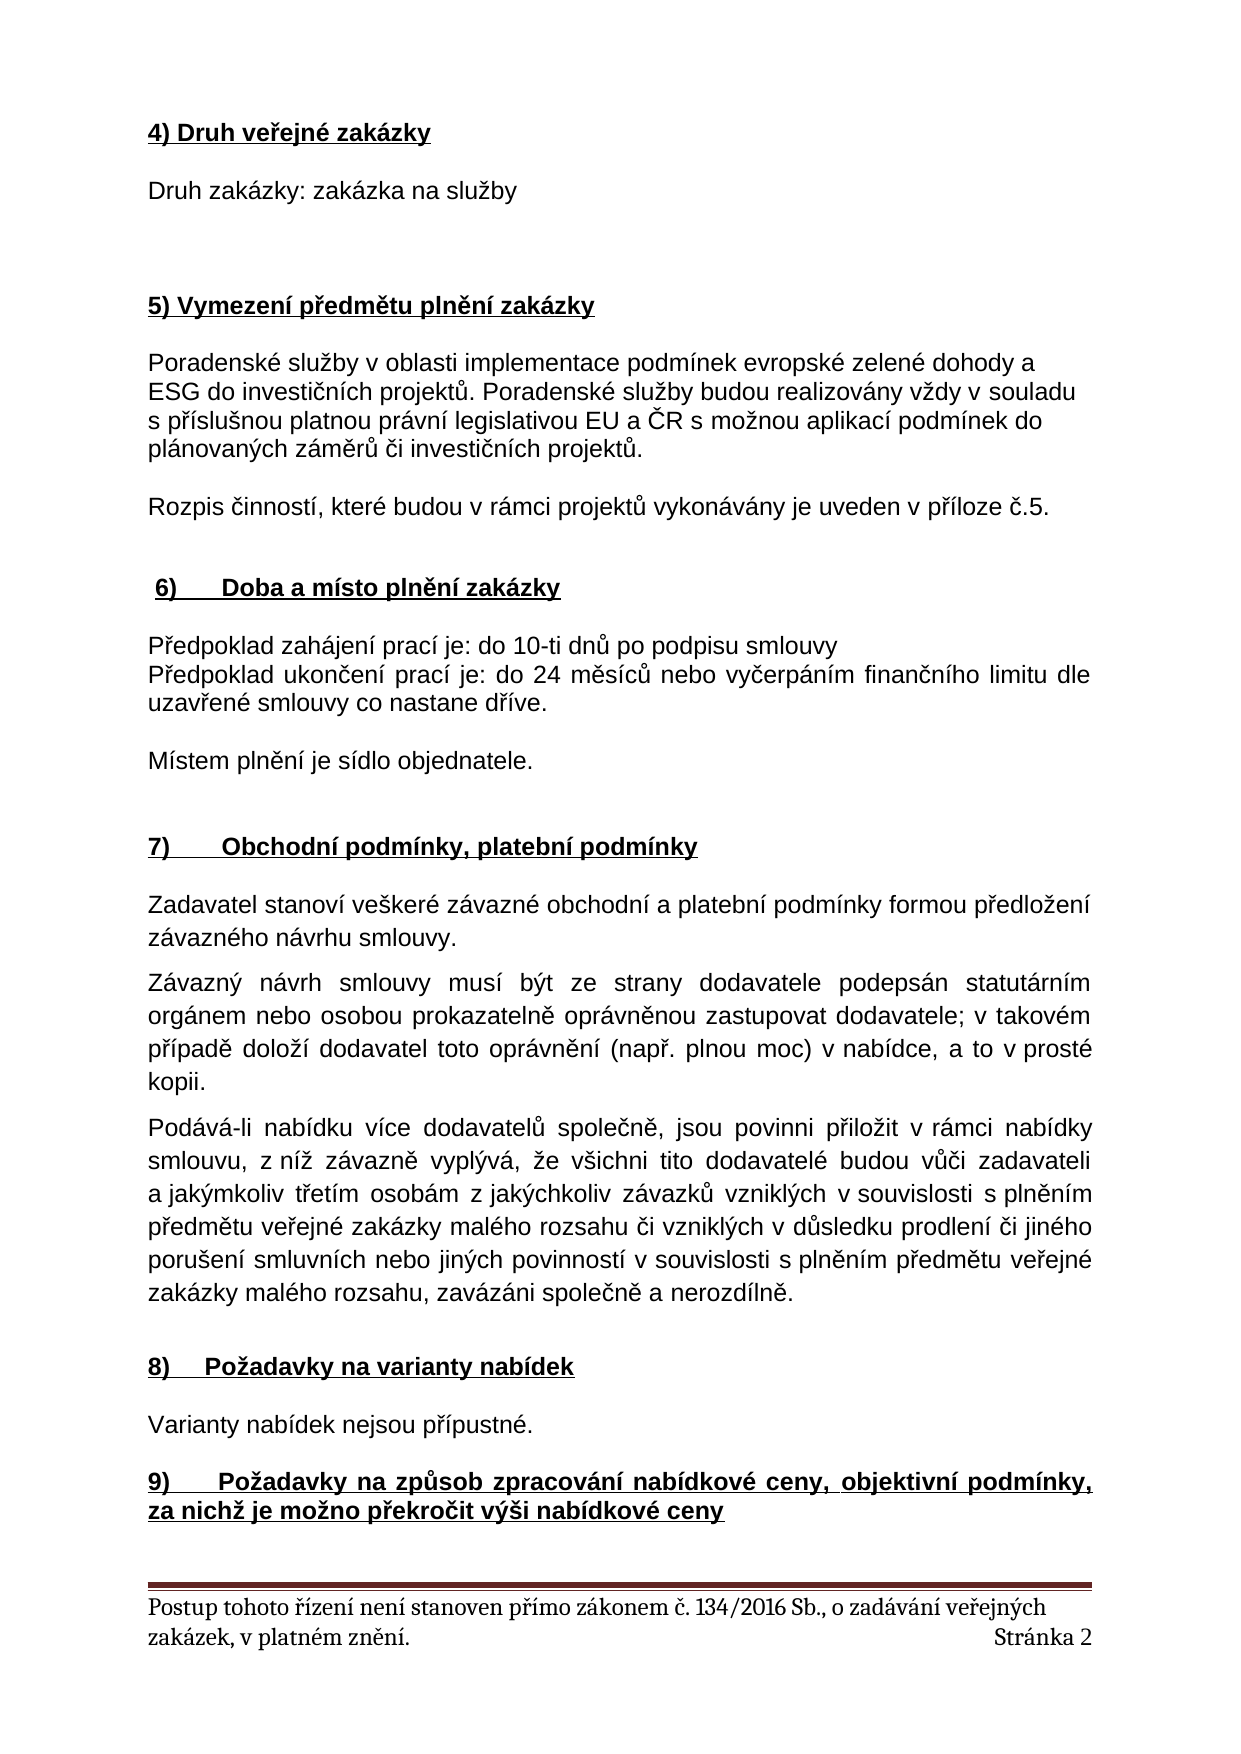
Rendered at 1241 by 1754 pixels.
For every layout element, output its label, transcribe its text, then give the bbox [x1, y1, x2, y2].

subtitle Podává-li nabídku více dodavatelů společně, jsou povinni přiložit v rámci nabídky smlouvu, z níž závazně vyplývá, že všichni tito dodavatelé budou vůči zadavateli a jakýmkoliv třetím osobám z jakýchkoliv závazků vzniklých v souvislosti s plněním předmětu veřejné zakázky malého rozsahu či vzniklých v důsledku prodlení či jiného porušení smluvních nebo jiných povinností v souvislosti s plněním předmětu veřejné zakázky malého rozsahu, zavázáni společně a nerozdílně. [148, 1113, 1092, 1307]
text 5) Vymezení předmětu plnění zakázky [148, 291, 1092, 319]
text Místem plnění je sídlo objednatele. [148, 746, 1092, 775]
text Druh zakázky: zakázka na služby [148, 176, 1092, 204]
text 6) Doba a místo plnění zakázky [148, 573, 1092, 602]
text 8) Požadavky na varianty nabídek [148, 1352, 1092, 1381]
subtitle Závazný návrh smlouvy musí být ze strany dodavatele podepsán statutárním orgánem nebo osobou prokazatelně oprávněnou zastupovat dodavatele; v takovém případě doloží dodavatel toto oprávnění (např. plnou moc) v nabídce, a to v prosté kopii. [148, 968, 1092, 1096]
text Předpoklad ukončení prací je: do 24 měsíců nebo vyčerpáním finančního limitu dle uzavřené smlouvy co nastane dříve. [148, 660, 1092, 717]
subtitle Zadavatel stanoví veškeré závazné obchodní a platební podmínky formou předložení závazného návrhu smlouvy. [148, 890, 1092, 951]
text Poradenské služby v oblasti implementace podmínek evropské zelené dohody a ESG do investičních projektů. Poradenské služby budou realizovány vždy v souladu s příslušnou platnou právní legislativou EU a ČR s možnou aplikací podmínek do plánovaných záměrů či investičních projektů. [148, 348, 1092, 463]
text Předpoklad zahájení prací je: do 10-ti dnů po podpisu smlouvy [148, 631, 1092, 660]
text 4) Druh veřejné zakázky [148, 118, 1092, 147]
text Rozpis činností, které budou v rámci projektů vykonávány je uveden v příloze č.5. [148, 492, 1092, 521]
text 7) Obchodní podmínky, platební podmínky [148, 832, 1092, 861]
text 9) Požadavky na způsob zpracování nabídkové ceny, objektivní podmínky, za nichž je možno překročit výši nabídkové ceny [148, 1467, 1092, 1525]
text Varianty nabídek nejsou přípustné. [148, 1410, 1092, 1438]
